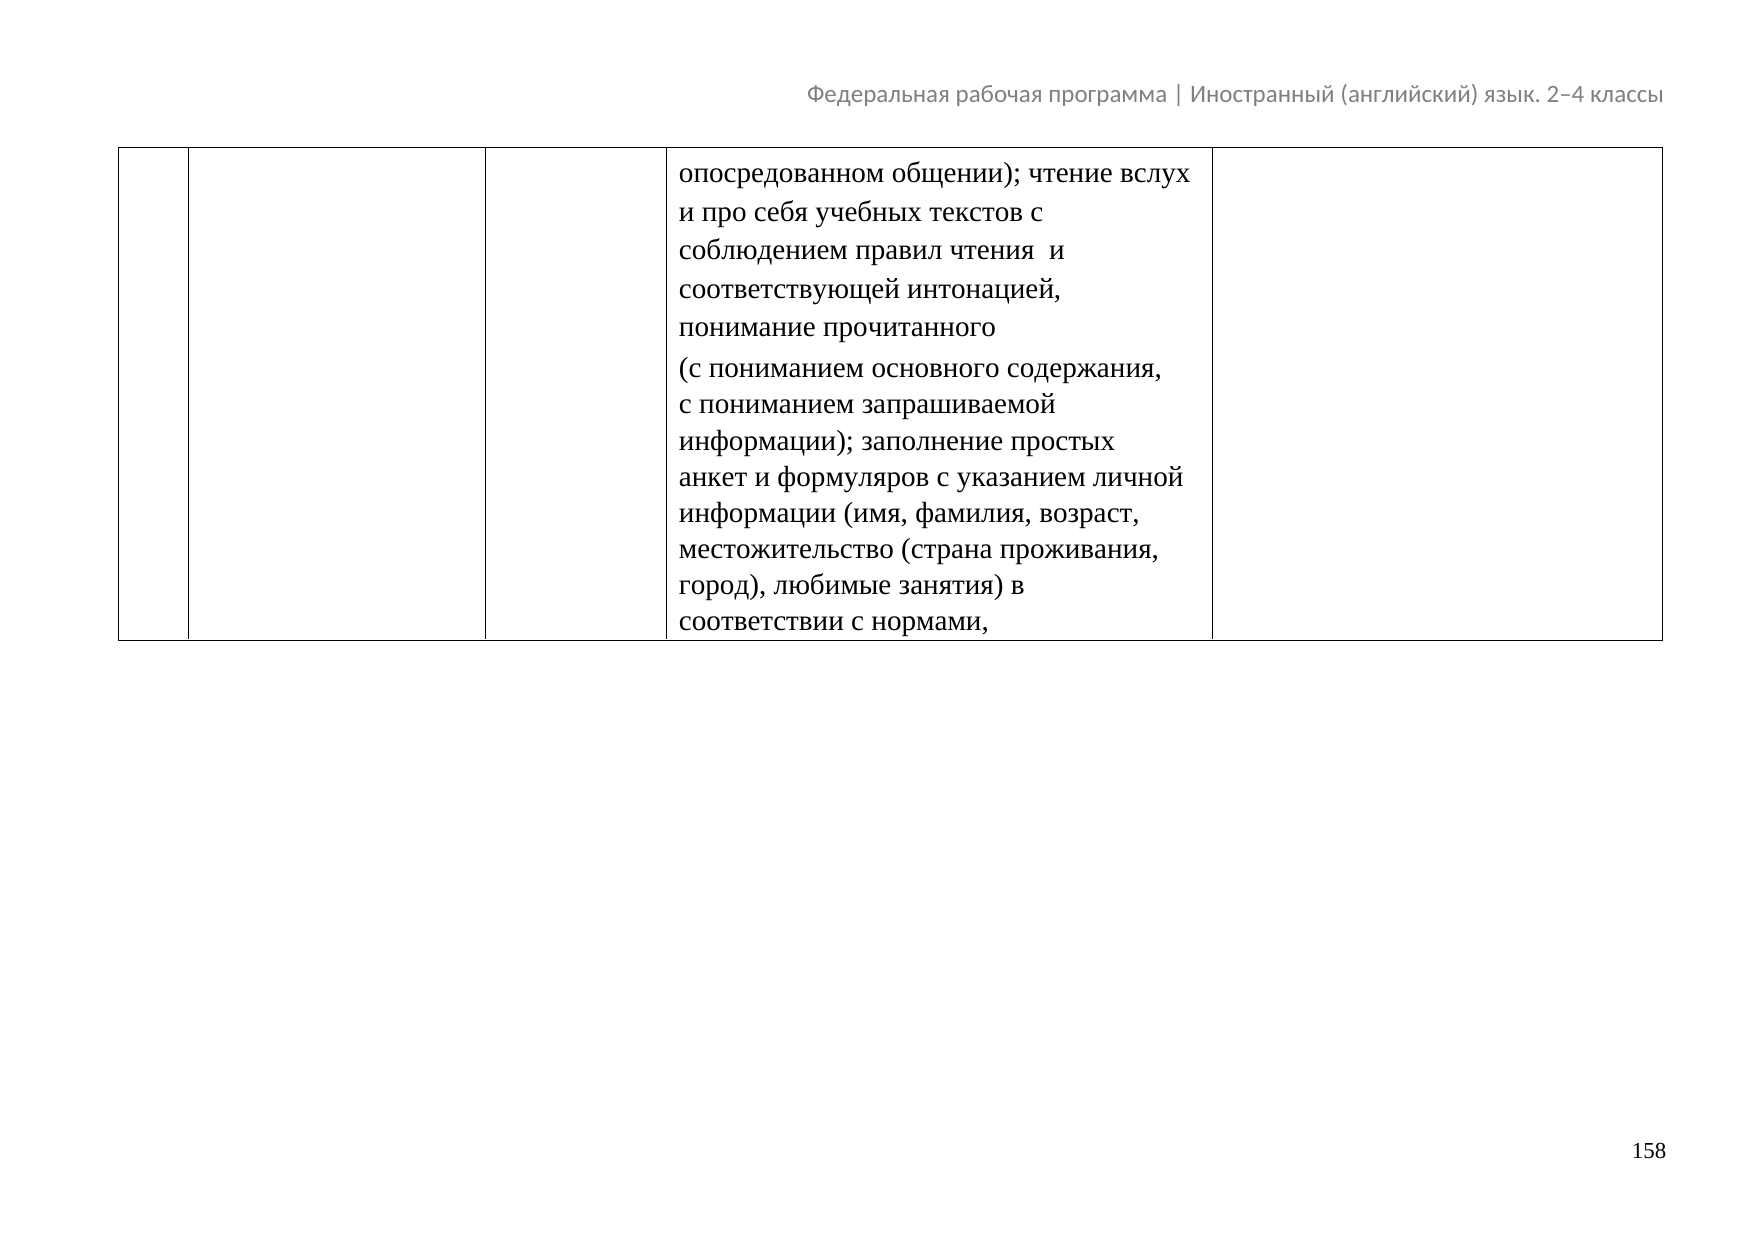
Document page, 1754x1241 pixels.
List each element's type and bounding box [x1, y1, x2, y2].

table_header [486, 148, 666, 639]
table_header [119, 148, 188, 639]
table_header [189, 148, 485, 639]
table_header [1213, 148, 1662, 639]
table_header [667, 148, 1212, 639]
